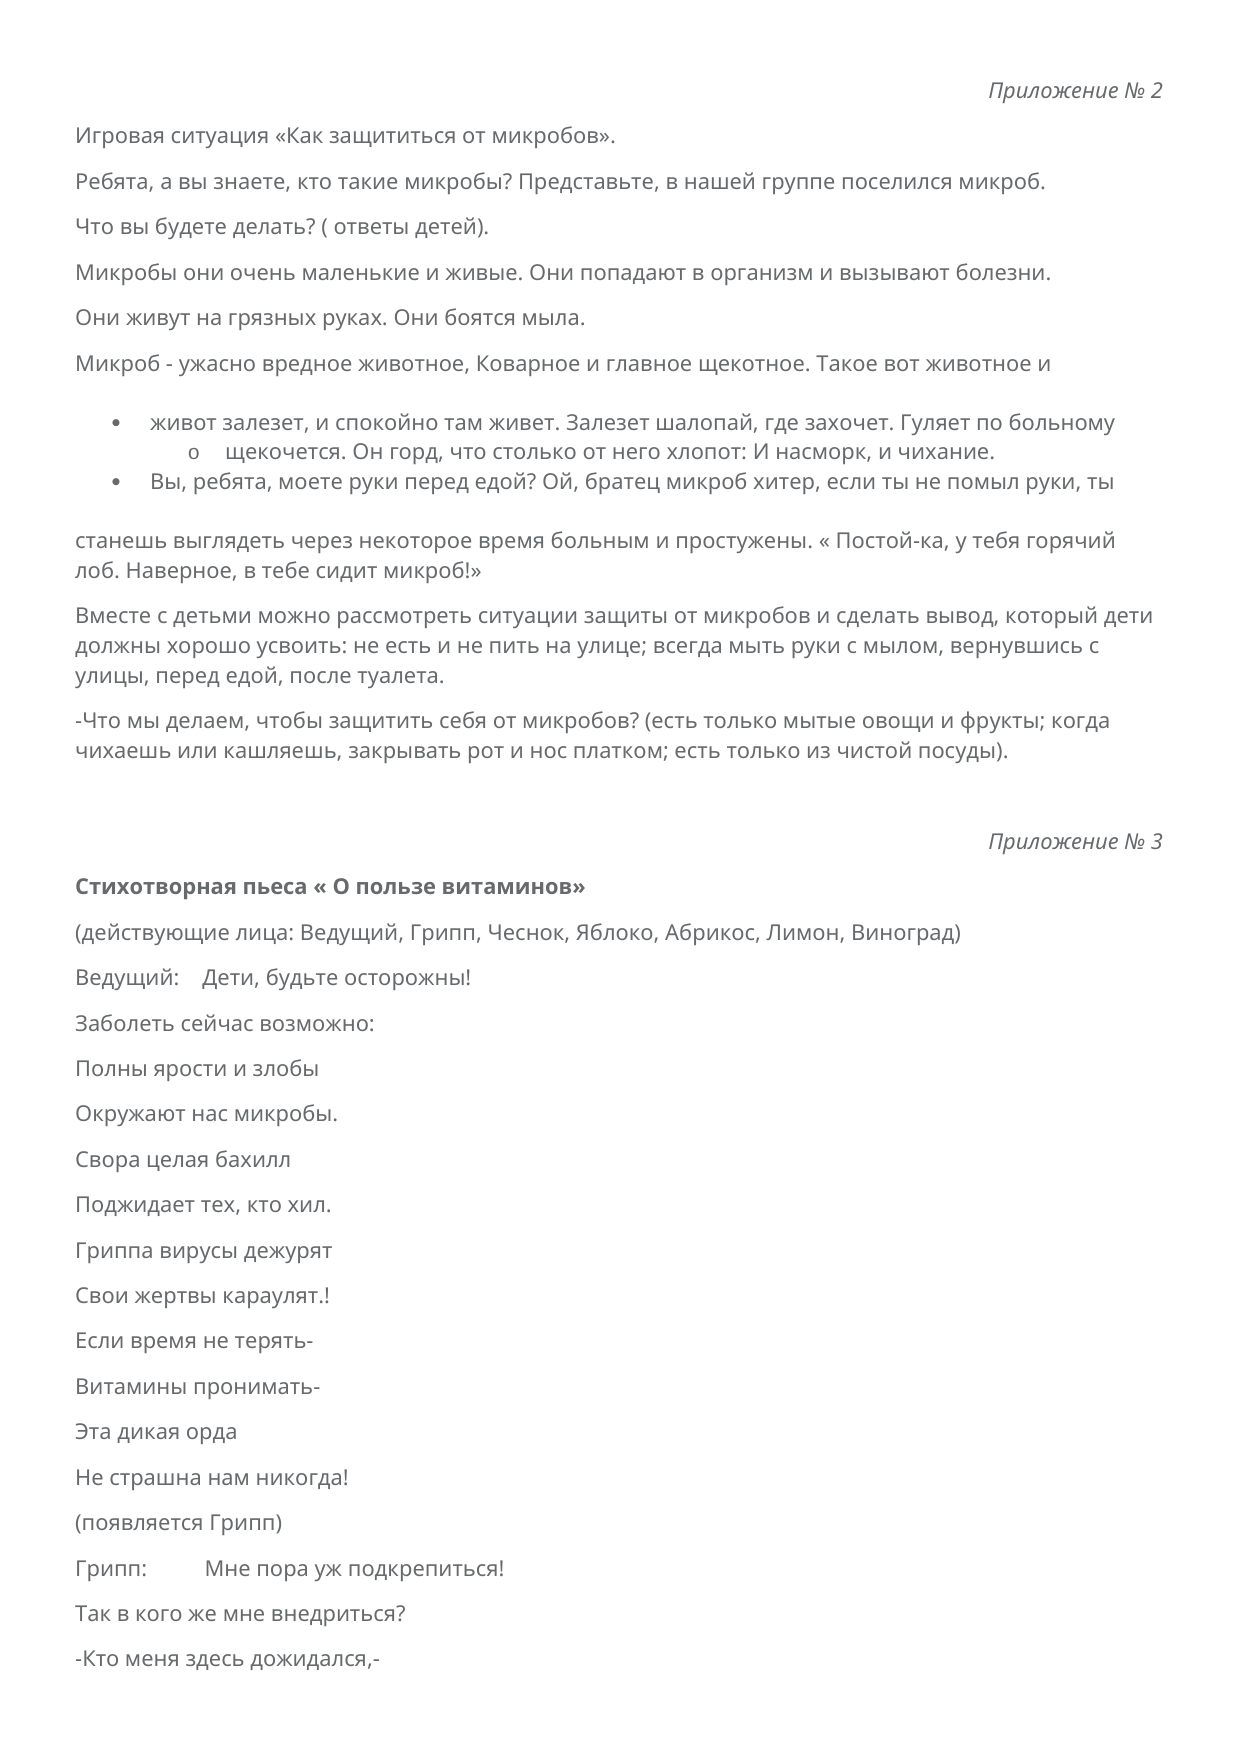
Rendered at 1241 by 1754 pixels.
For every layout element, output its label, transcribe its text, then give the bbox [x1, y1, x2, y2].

list живот залезет, и спокойно там живет. Залезет шалопай, где захочет. Гуляет по больному [112, 406, 1165, 436]
text Заболеть сейчас возможно: [75, 1007, 1165, 1037]
text Что вы будете делать? ( ответы детей). [75, 211, 1165, 241]
text Окружают нас микробы. [75, 1098, 1165, 1128]
text Свои жертвы караулят.! [75, 1280, 1165, 1310]
text Так в кого же мне внедриться? [75, 1598, 1165, 1628]
text -Что мы делаем, чтобы защитить себя от микробов? (есть только мытые овощи и фрукты; когда чихаешь или кашляешь, закрывать рот и нос платком; есть только из чистой посуды). [75, 705, 1165, 765]
text Полны ярости и злобы [75, 1053, 1165, 1083]
text Если время не терять- [75, 1325, 1165, 1355]
text Игровая ситуация «Как защититься от микробов». [75, 120, 1165, 150]
list щекочется. Он горд, что столько от него хлопот: И насморк, и чихание. [187, 436, 1165, 466]
text Они живут на грязных руках. Они боятся мыла. [75, 302, 1165, 332]
text Микроб - ужасно вредное животное, Коварное и главное щекотное. Такое вот животное и [75, 347, 1165, 377]
text Вместе с детьми можно рассмотреть ситуации защиты от микробов и сделать вывод, который дети должны хорошо усвоить: не есть и не пить на улице; всегда мыть руки с мылом, вернувшись с улицы, перед едой, после туалета. [75, 600, 1165, 689]
text Приложение № 3 [75, 826, 1165, 856]
text Не страшна нам никогда! [75, 1462, 1165, 1491]
text станешь выглядеть через некоторое время больным и простужены. « Постой-ка, у тебя горячий лоб. Наверное, в тебе сидит микроб!» [75, 525, 1165, 584]
text Микробы они очень маленькие и живые. Они попадают в организм и вызывают болезни. [75, 257, 1165, 286]
text Стихотворная пьеса « О пользе витаминов» [75, 871, 1165, 901]
text Ребята, а вы знаете, кто такие микробы? Представьте, в нашей группе поселился микроб. [75, 166, 1165, 196]
text -Кто меня здесь дожидался,- [75, 1643, 1165, 1673]
text Гриппа вирусы дежурят [75, 1234, 1165, 1264]
text Ведущий: Дети, будьте осторожны! [75, 962, 1165, 992]
text Приложение № 2 [75, 75, 1165, 105]
text (появляется Грипп) [75, 1507, 1165, 1537]
text Витамины пронимать- [75, 1371, 1165, 1401]
text Поджидает тех, кто хил. [75, 1189, 1165, 1219]
text (действующие лица: Ведущий, Грипп, Чеснок, Яблоко, Абрикос, Лимон, Виноград) [75, 917, 1165, 946]
text Свора целая бахилл [75, 1144, 1165, 1173]
text Эта дикая орда [75, 1416, 1165, 1446]
list Вы, ребята, моете руки перед едой? Ой, братец микроб хитер, если ты не помыл руки, ты [112, 466, 1165, 496]
text Грипп: Мне пора уж подкрепиться! [75, 1552, 1165, 1582]
